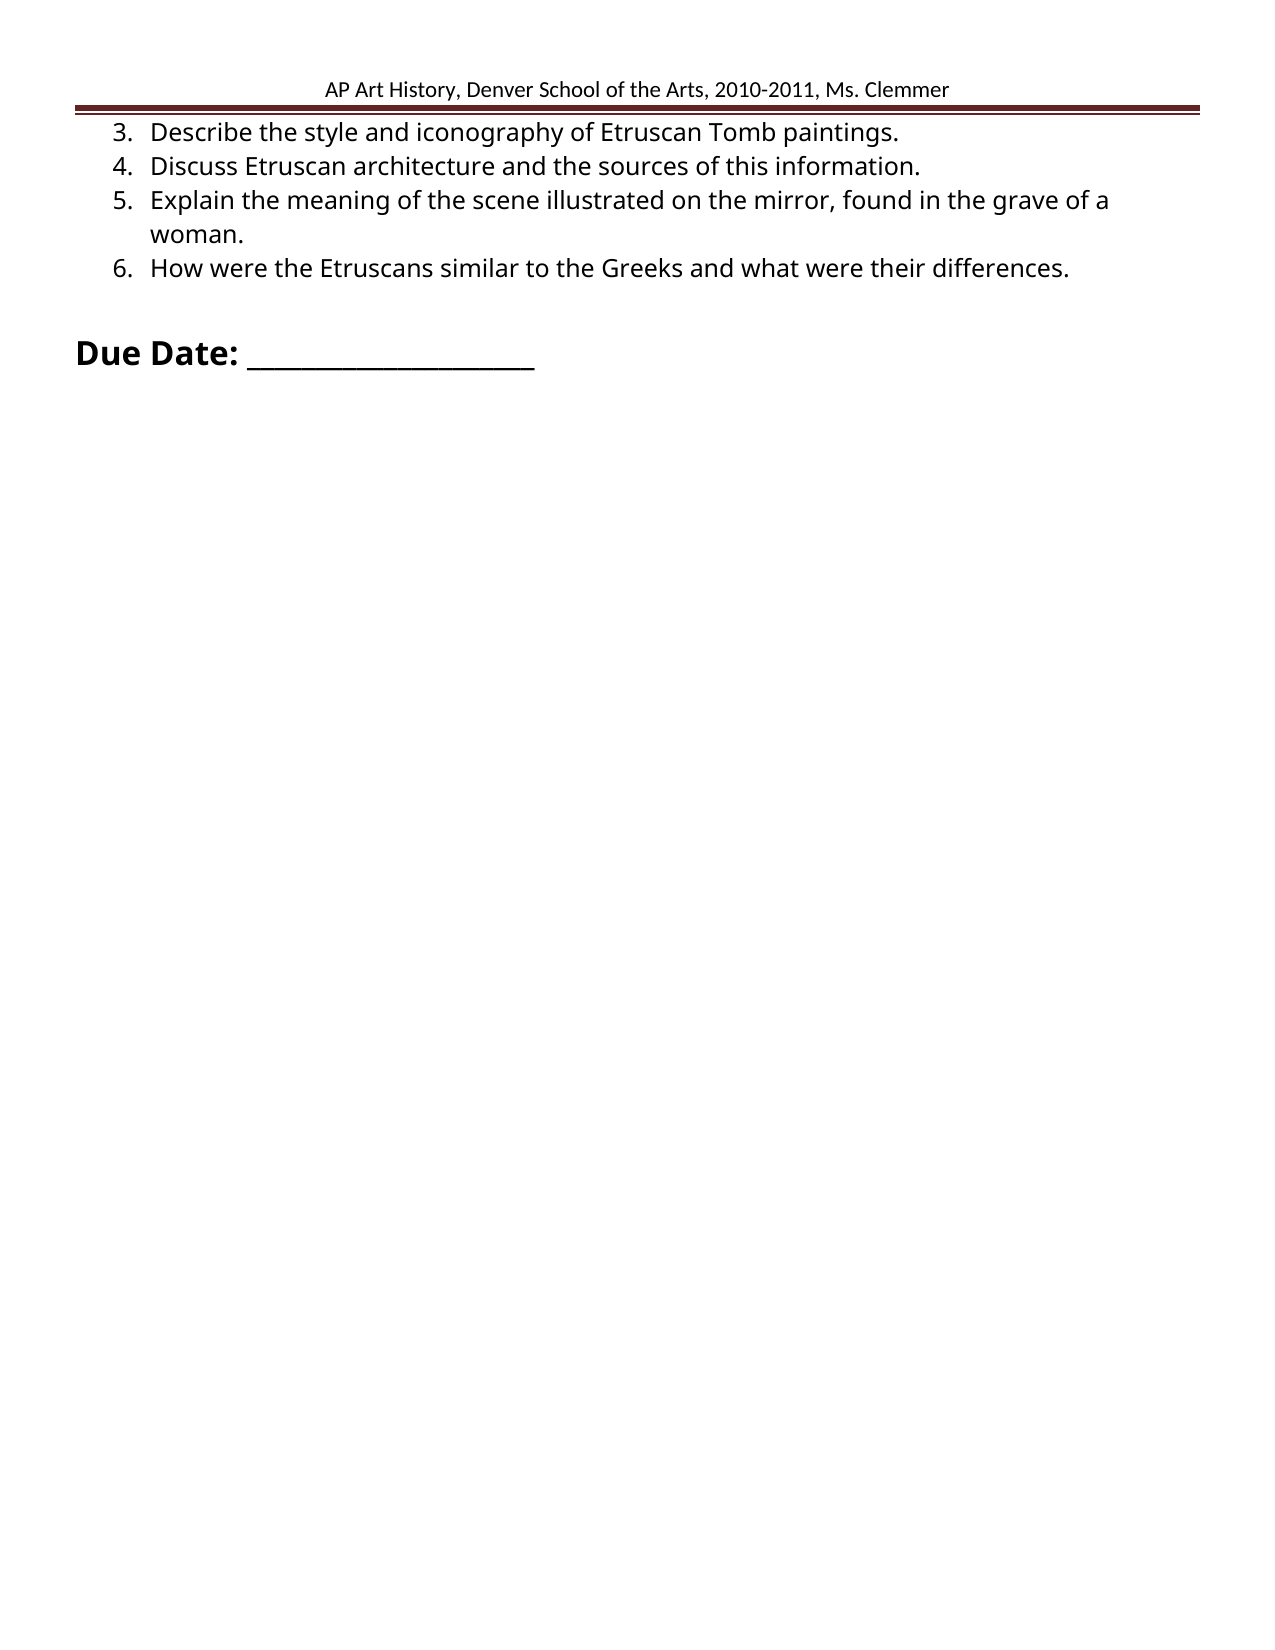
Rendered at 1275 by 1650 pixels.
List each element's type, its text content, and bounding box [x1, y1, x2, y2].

list Describe the style and iconography of Etruscan Tomb paintings. [112, 115, 1200, 148]
list How were the Etruscans similar to the Greeks and what were their differences. [112, 251, 1200, 285]
list Explain the meaning of the scene illustrated on the mirror, found in the grave of a woman. [112, 183, 1200, 251]
list Discuss Etruscan architecture and the sources of this information. [112, 148, 1200, 183]
text Due Date: _____________________ [75, 330, 1200, 376]
